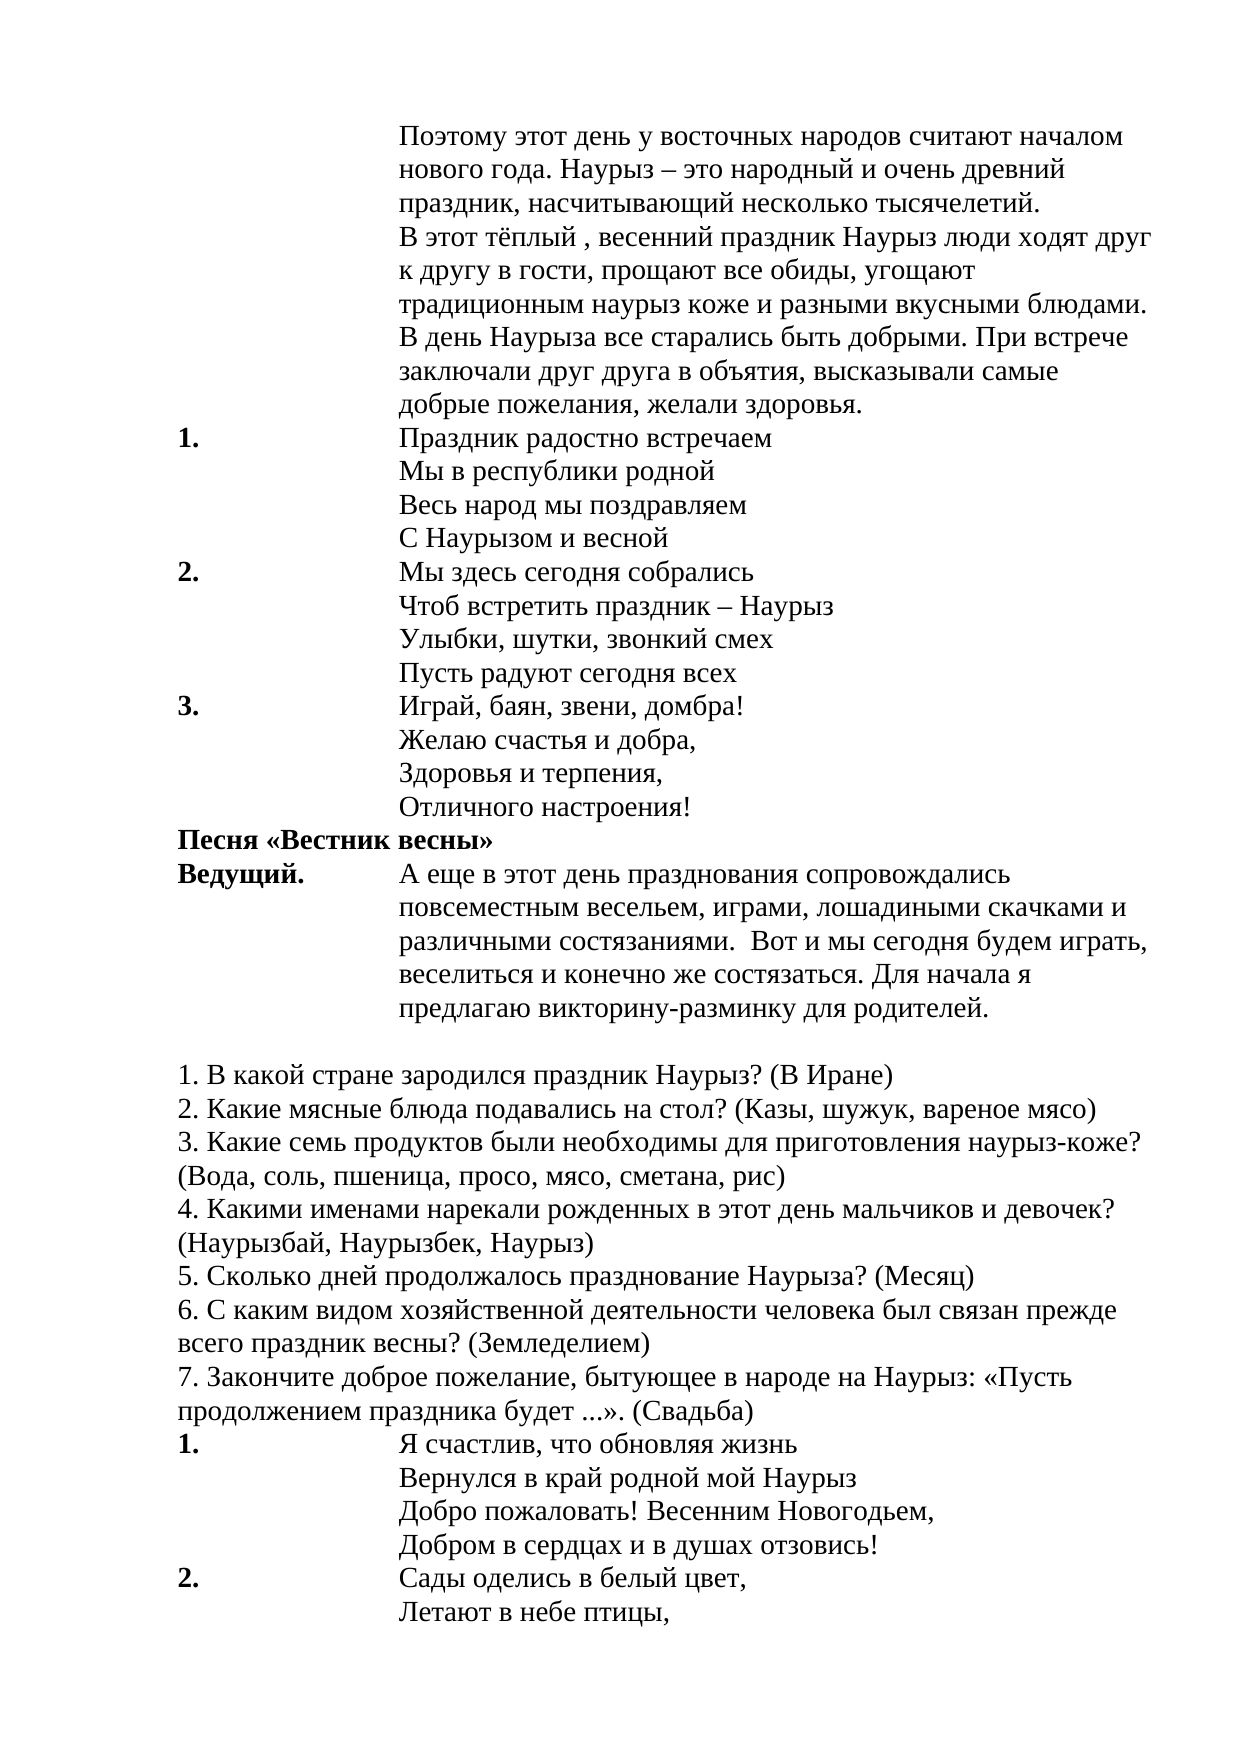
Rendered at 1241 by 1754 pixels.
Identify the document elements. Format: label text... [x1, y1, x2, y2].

text Добро пожаловать! Весенним Новогодьем, [177, 1493, 1152, 1527]
text 7. Закончите доброе пожелание, бытующее в народе на Наурыз: «Пусть продолжением праздника будет ...». (Свадьба) [177, 1359, 1152, 1426]
text Пусть радуют сегодня всех [177, 655, 1152, 688]
text Желаю счастья и добра, [177, 722, 1152, 755]
text Отличного настроения! [177, 789, 1152, 822]
text Вернулся в край родной мой Наурыз [177, 1460, 1152, 1493]
text 1. Праздник радостно встречаем [177, 420, 1152, 453]
text 4. Какими именами нарекали рожденных в этот день мальчиков и девочек? (Наурызбай, Наурызбек, Наурыз) [177, 1191, 1152, 1258]
text 1. Я счастлив, что обновляя жизнь [177, 1426, 1152, 1460]
text 2. Какие мясные блюда подавались на стол? (Казы, шужук, вареное мясо) [177, 1091, 1152, 1124]
text Добром в сердцах и в душах отзовись! [177, 1527, 1152, 1560]
text 2. Мы здесь сегодня собрались [177, 554, 1152, 588]
text Летают в небе птицы, [177, 1594, 1152, 1627]
text Мы в республики родной [177, 453, 1152, 487]
text Здоровья и терпения, [177, 755, 1152, 789]
text 1. В какой стране зародился праздник Наурыз? (В Иране) [177, 1057, 1152, 1091]
text Песня «Вестник весны» [177, 822, 1152, 856]
text 3. Какие семь продуктов были необходимы для приготовления наурыз-коже? (Вода, соль, пшеница, просо, мясо, сметана, рис) [177, 1124, 1152, 1191]
text 2. Сады оделись в белый цвет, [177, 1560, 1152, 1594]
text 5. Сколько дней продолжалось празднование Наурыза? (Месяц) [177, 1258, 1152, 1292]
text Улыбки, шутки, звонкий смех [177, 621, 1152, 655]
text Ведущий. А еще в этот день празднования сопровождались повсеместным весельем, играми, лошадиными скачками и различными состязаниями. Вот и мы сегодня будем играть, веселиться и конечно же состязаться. Для начала я предлагаю викторину-разминку для родителей. [177, 856, 1152, 1024]
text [177, 118, 1152, 420]
text 3. Играй, баян, звени, домбра! [177, 688, 1152, 722]
text 6. С каким видом хозяйственной деятельности человека был связан прежде всего праздник весны? (Земледелием) [177, 1292, 1152, 1359]
text С Наурызом и весной [177, 521, 1152, 554]
text Весь народ мы поздравляем [177, 487, 1152, 521]
text Чтоб встретить праздник – Наурыз [177, 588, 1152, 621]
